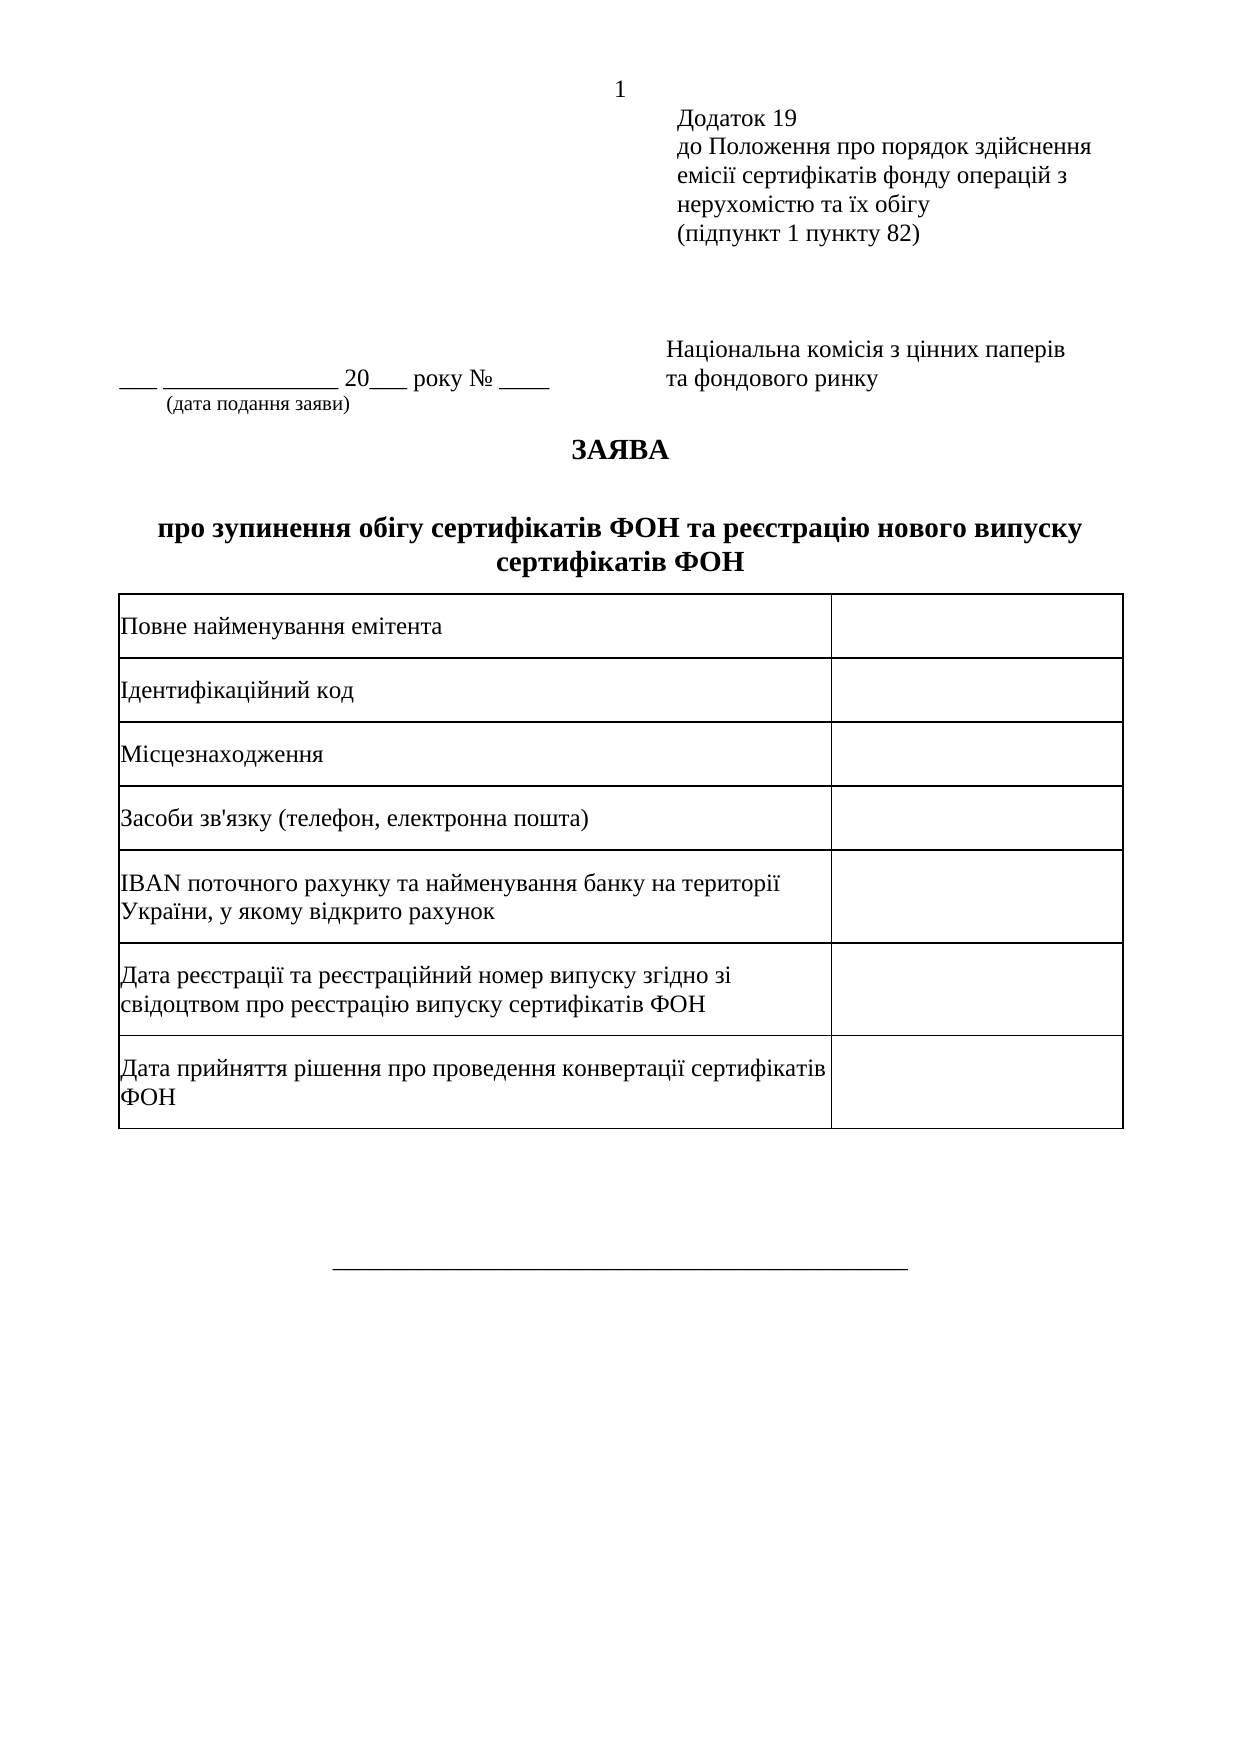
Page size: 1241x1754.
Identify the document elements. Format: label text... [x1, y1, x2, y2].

table_header Додаток 19 до Положення про порядок здійснення емісії сертифікатів фонду операцій з нерухомістю та їх обігу (підпункт 1 пункту 82) [666, 103, 1117, 246]
table_header Національна комісія з цінних паперів та фондового ринку [665, 333, 1122, 432]
table_cell Дата реєстрації та реєстраційний номер випуску згідно зі свідоцтвом про реєстрацію випуску сертифікатів ФОН [120, 944, 831, 1035]
table_cell [832, 851, 1122, 942]
table_header Повне найменування емітента [120, 595, 831, 657]
text ЗАЯВА [118, 432, 1122, 466]
table_cell [832, 659, 1122, 721]
table_cell [832, 723, 1122, 785]
table_cell [832, 1036, 1122, 1128]
text ______________________________________________ [118, 1244, 1122, 1273]
table_cell Дата прийняття рішення про проведення конвертації сертифікатів ФОН [120, 1036, 831, 1128]
table_cell IBAN поточного рахунку та найменування банку на території України, у якому відкрито рахунок [120, 851, 831, 942]
table_cell Засоби зв'язку (телефон, електронна пошта) [120, 787, 831, 849]
table_cell [832, 787, 1122, 849]
table_cell Ідентифікаційний код [120, 659, 831, 721]
table_header ___ ______________ 20___ року № ____ (дата подання заяви) [118, 333, 664, 432]
table_cell Місцезнаходження [120, 723, 831, 785]
table_cell [832, 944, 1122, 1035]
text про зупинення обігу сертифікатів ФОН та реєстрацію нового випуску сертифікатів ФОН [118, 510, 1122, 577]
table_header [832, 595, 1122, 657]
